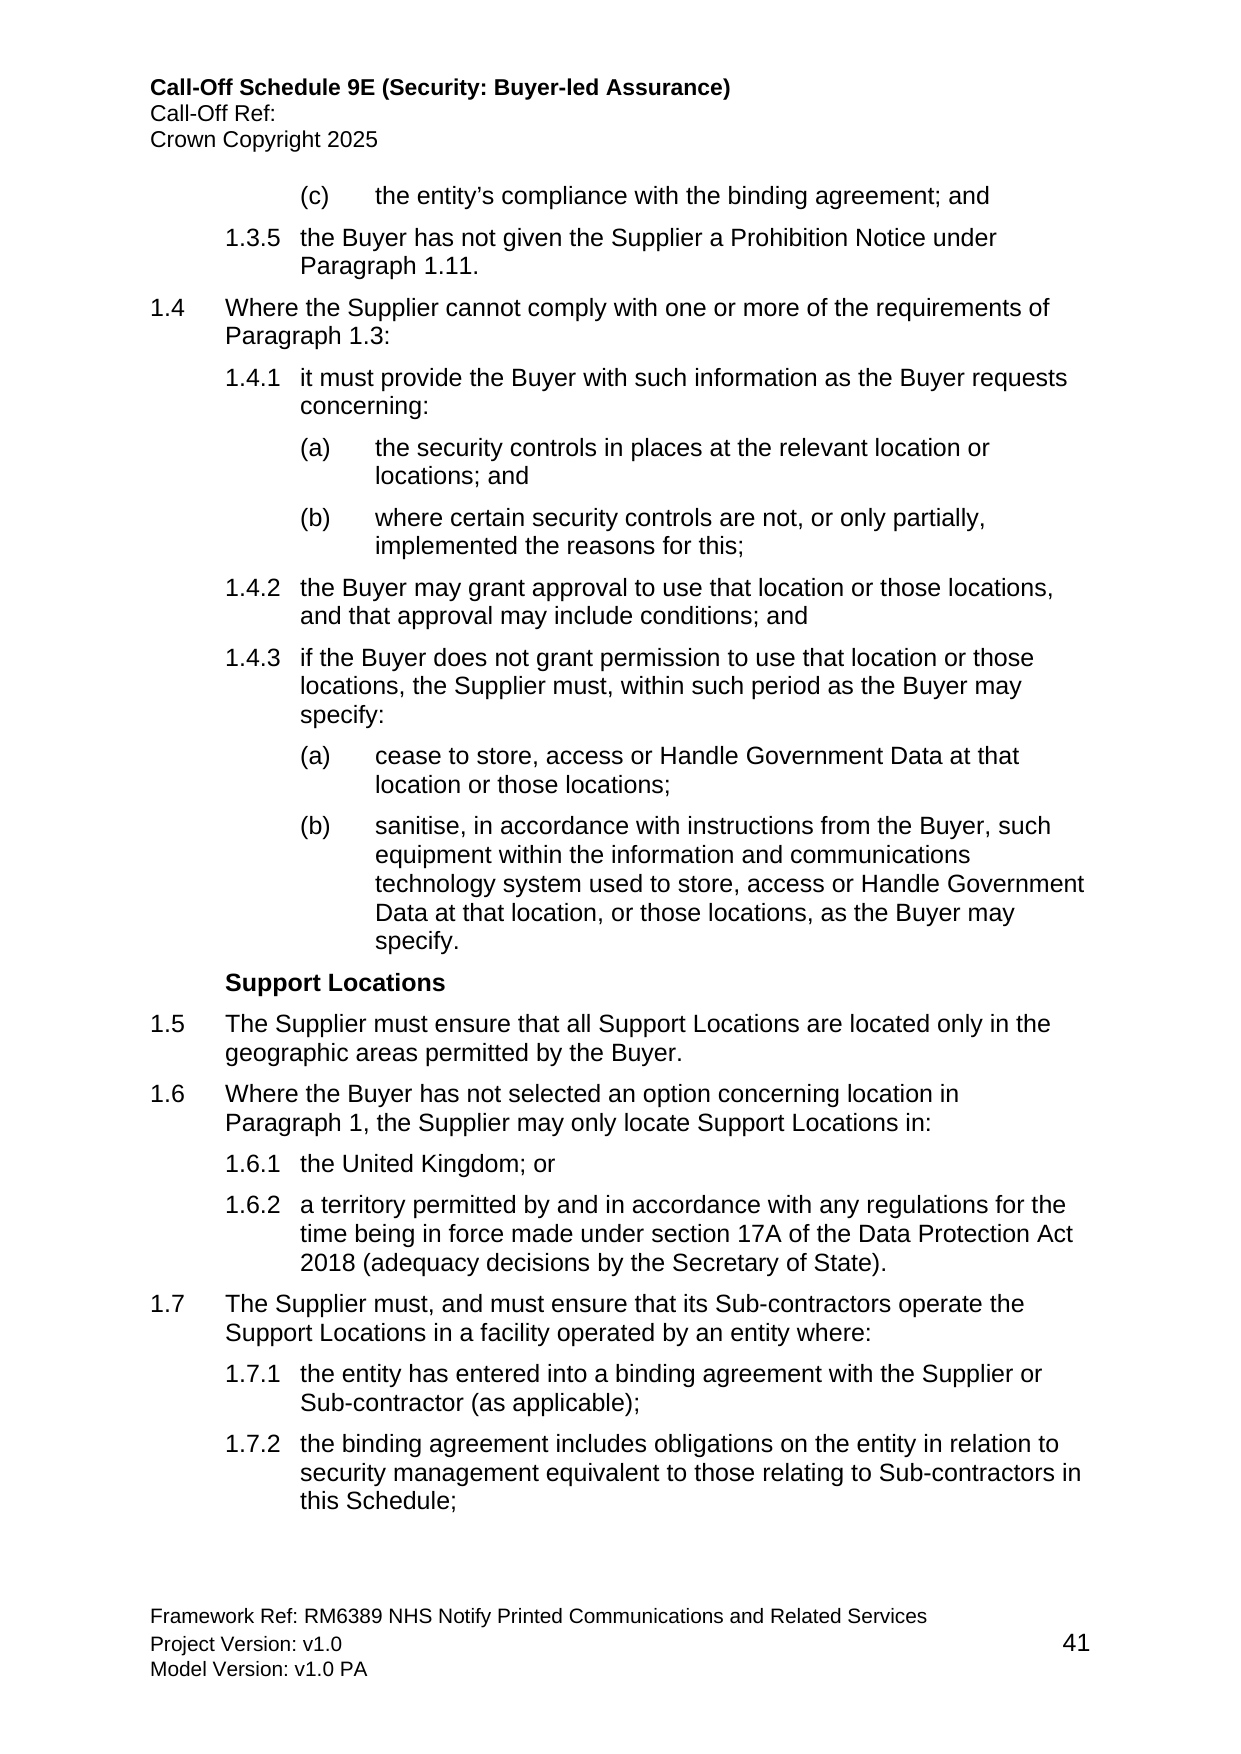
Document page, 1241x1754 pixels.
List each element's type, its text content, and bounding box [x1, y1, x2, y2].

list The Supplier must, and must ensure that its Sub-contractors operate the Support Locations in a facility operated by an entity where: [150, 1289, 1090, 1346]
list the Buyer has not given the Supplier a Prohibition Notice under Paragraph ‎1.11. [225, 223, 1090, 280]
list the security controls in places at the relevant location or locations; and [300, 433, 1090, 490]
list the United Kingdom; or [225, 1149, 1090, 1178]
list cease to store, access or Handle Government Data at that location or those locations; [300, 741, 1090, 799]
list the entity has entered into a binding agreement with the Supplier or Sub-contractor (as applicable); [225, 1359, 1090, 1416]
list the Buyer may grant approval to use that location or those locations, and that approval may include conditions; and [225, 573, 1090, 630]
list where certain security controls are not, or only partially, implemented the reasons for this; [300, 503, 1090, 560]
list The Supplier must ensure that all Support Locations are located only in the geographic areas permitted by the Buyer. [150, 1009, 1090, 1066]
list sanitise, in accordance with instructions from the Buyer, such equipment within the information and communications technology system used to store, access or Handle Government Data at that location, or those locations, as the Buyer may specify. [300, 811, 1090, 955]
list a territory permitted by and in accordance with any regulations for the time being in force made under section 17A of the Data Protection Act 2018 (adequacy decisions by the Secretary of State). [225, 1190, 1090, 1276]
text Support Locations [225, 968, 1090, 996]
list Where the Supplier cannot comply with one or more of the requirements of Paragraph ‎1.3: [150, 293, 1090, 350]
list it must provide the Buyer with such information as the Buyer requests concerning: [225, 363, 1090, 420]
list the binding agreement includes obligations on the entity in relation to security management equivalent to those relating to Sub-contractors in this Schedule; [225, 1429, 1090, 1515]
list if the Buyer does not grant permission to use that location or those locations, the Supplier must, within such period as the Buyer may specify: [225, 643, 1090, 729]
list the entity’s compliance with the binding agreement; and [300, 181, 1090, 210]
list Where the Buyer has not selected an option concerning location in Paragraph ‎1, the Supplier may only locate Support Locations in: [150, 1079, 1090, 1136]
